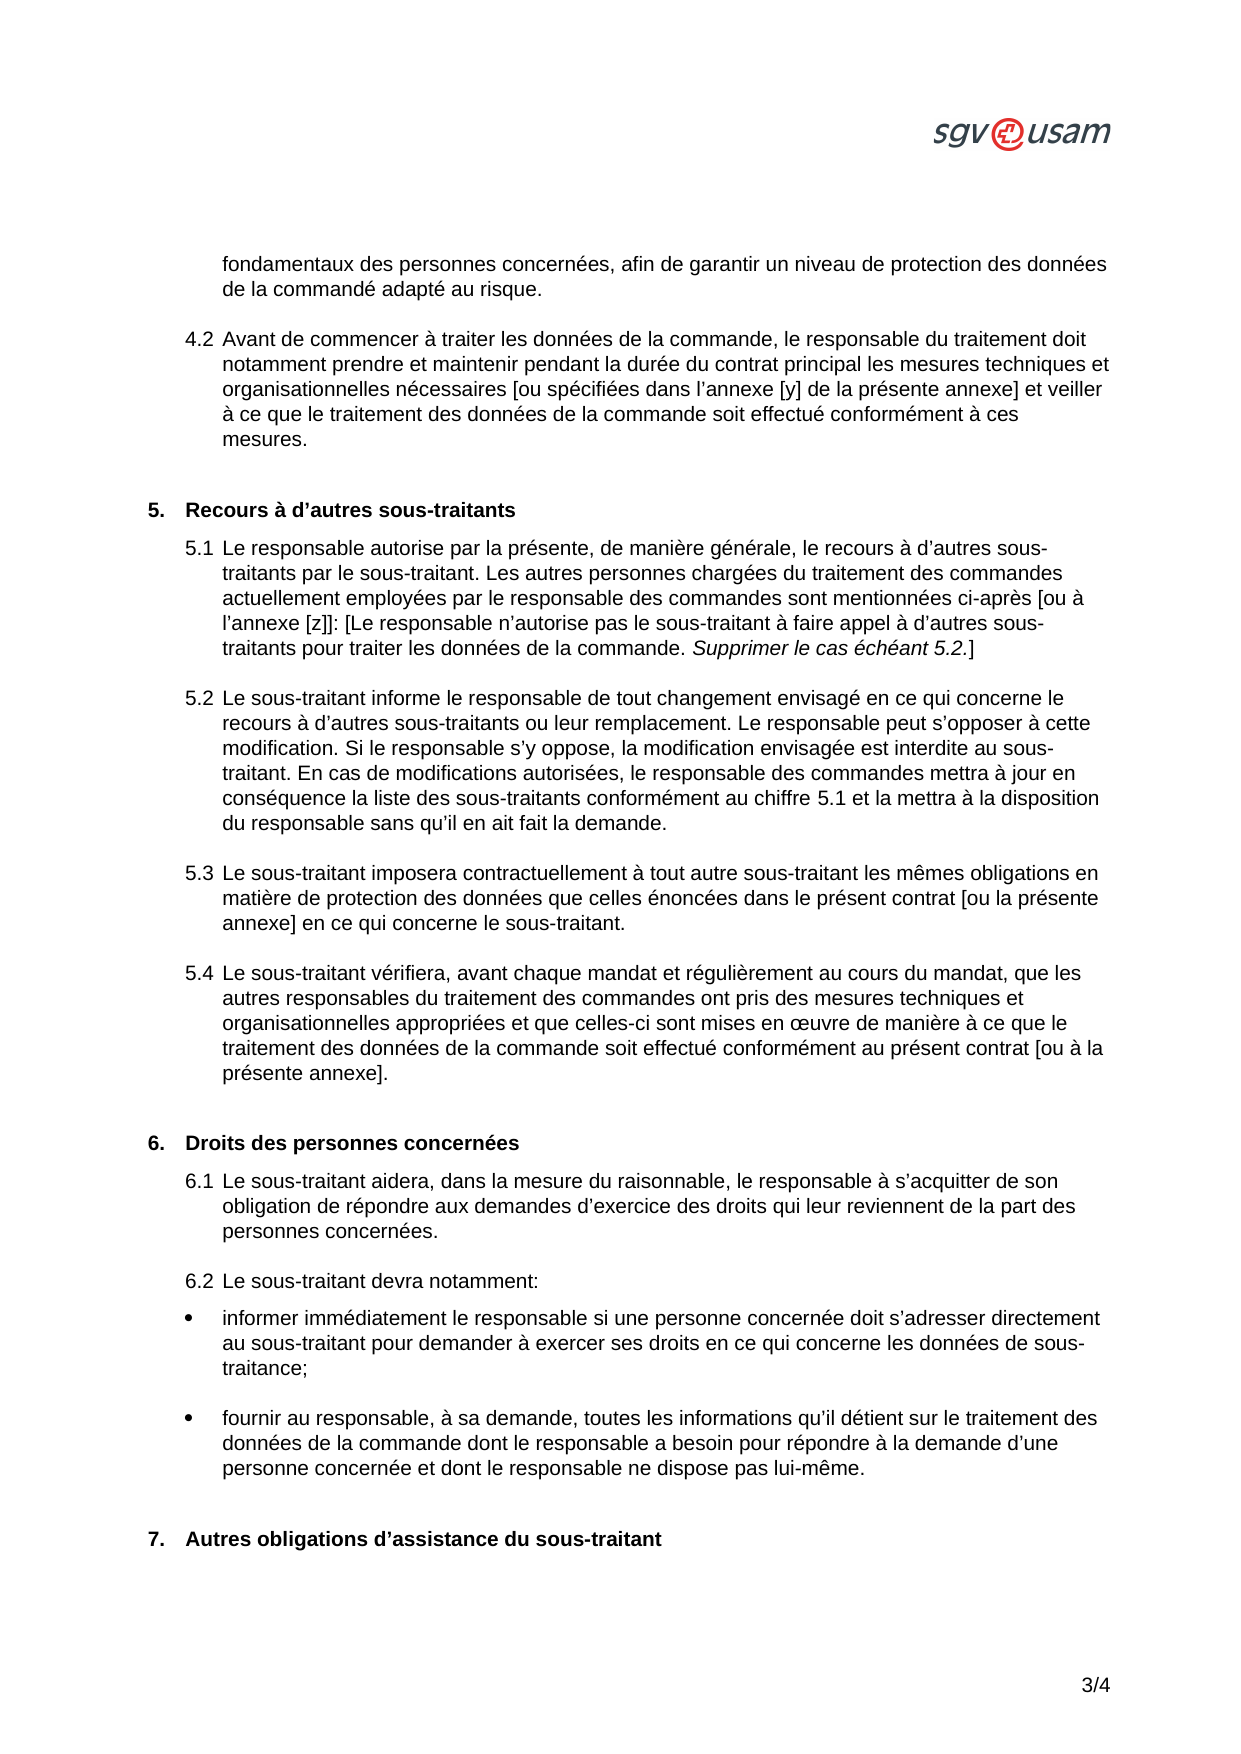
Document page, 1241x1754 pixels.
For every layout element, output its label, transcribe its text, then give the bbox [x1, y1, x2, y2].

text 4.2 Avant de commencer à traiter les données de la commande, le responsable du traitement doit notamment prendre et maintenir pendant la durée du contrat principal les mesures techniques et organisationnelles nécessaires [ou spécifiées dans l’annexe [y] de la présente annexe] et veiller à ce que le traitement des données de la commande soit effectué conformément à ces mesures. [185, 326, 1110, 451]
text 6.1 Le sous-traitant aidera, dans la mesure du raisonnable, le responsable à s’acquitter de son obligation de répondre aux demandes d’exercice des droits qui leur reviennent de la part des personnes concernées. [185, 1168, 1110, 1243]
text 6.2 Le sous-traitant devra notamment: [185, 1268, 1110, 1293]
text 5.2 Le sous-traitant informe le responsable de tout changement envisagé en ce qui concerne le recours à d’autres sous-traitants ou leur remplacement. Le responsable peut s’opposer à cette modification. Si le responsable s’y oppose, la modification envisagée est interdite au sous-traitant. En cas de modifications autorisées, le responsable des commandes mettra à jour en conséquence la liste des sous-traitants conformément au chiffre 5.1 et la mettra à la disposition du responsable sans qu’il en ait fait la demande. [185, 684, 1110, 834]
text 5.4 Le sous-traitant vérifiera, avant chaque mandat et régulièrement au cours du mandat, que les autres responsables du traitement des commandes ont pris des mesures techniques et organisationnelles appropriées et que celles-ci sont mises en œuvre de manière à ce que le traitement des données de la commande soit effectué conformément au présent contrat [ou à la présente annexe]. [185, 959, 1110, 1084]
list Autres obligations d’assistance du sous-traitant [148, 1526, 1110, 1551]
list fournir au responsable, à sa demande, toutes les informations qu’il détient sur le traitement des données de la commande dont le responsable a besoin pour répondre à la demande d’une personne concernée et dont le responsable ne dispose pas lui-même. [185, 1405, 1110, 1480]
picture [933, 118, 1111, 151]
text 5.1 Le responsable autorise par la présente, de manière générale, le recours à d’autres sous-traitants par le sous-traitant. Les autres personnes chargées du traitement des commandes actuellement employées par le responsable des commandes sont mentionnées ci-après [ou à l’annexe [z]]: [Le responsable n’autorise pas le sous-traitant à faire appel à d’autres sous-traitants pour traiter les données de la commande. Supprimer le cas échéant 5.2.] [185, 534, 1110, 659]
list Recours à d’autres sous-traitants [148, 497, 1110, 522]
text 5.3 Le sous-traitant imposera contractuellement à tout autre sous-traitant les mêmes obligations en matière de protection des données que celles énoncées dans le présent contrat [ou la présente annexe] en ce qui concerne le sous-traitant. [185, 859, 1110, 934]
list informer immédiatement le responsable si une personne concernée doit s’adresser directement au sous-traitant pour demander à exercer ses droits en ce qui concerne les données de sous-traitance; [185, 1305, 1110, 1380]
list Droits des personnes concernées [148, 1130, 1110, 1155]
